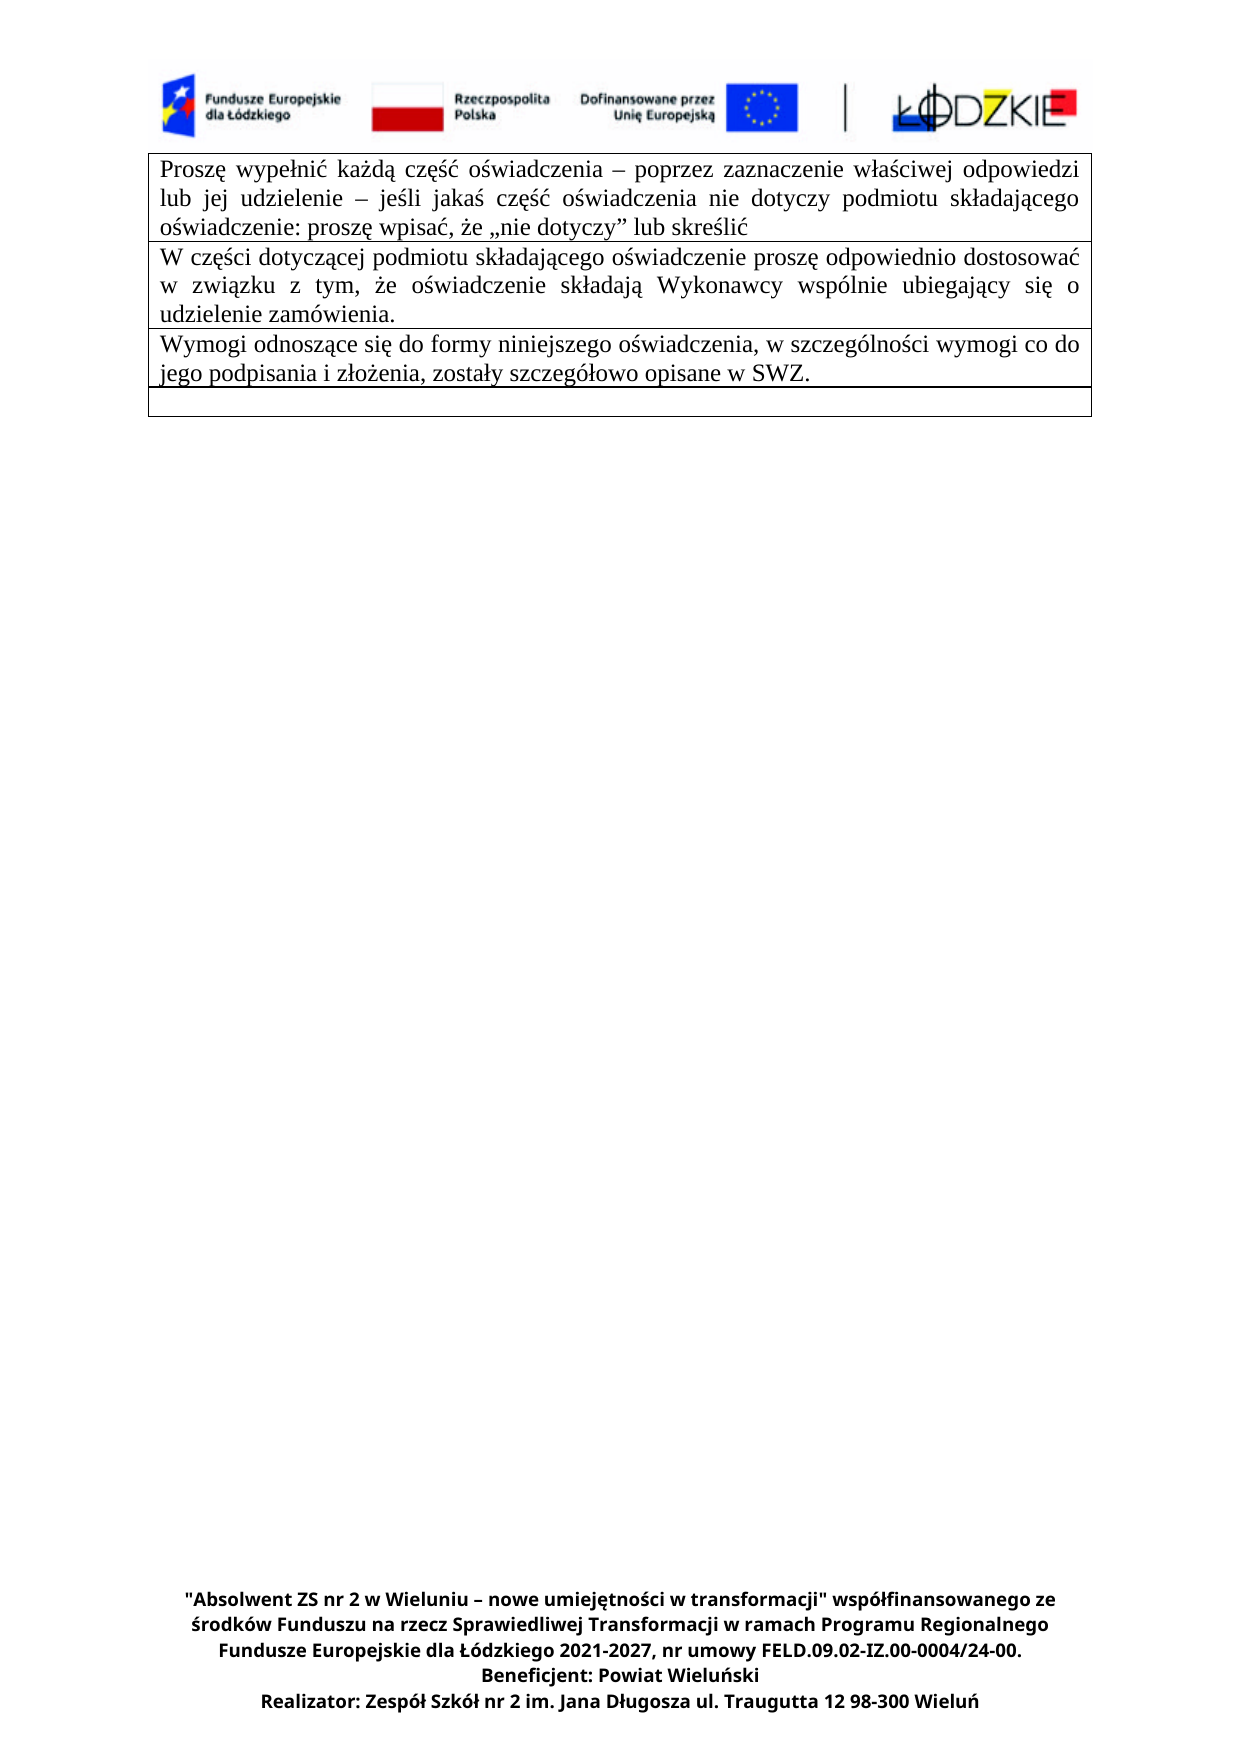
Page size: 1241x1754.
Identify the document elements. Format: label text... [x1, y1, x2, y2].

table_cell [149, 388, 1091, 416]
table_cell W części dotyczącej podmiotu składającego oświadczenie proszę odpowiednio dostosować w związku z tym, że oświadczenie składają Wykonawcy wspólnie ubiegający się o udzielenie zamówienia. [149, 242, 1091, 328]
picture [147, 59, 1093, 154]
table_cell Proszę wypełnić każdą część oświadczenia – poprzez zaznaczenie właściwej odpowiedzi lub jej udzielenie – jeśli jakaś część oświadczenia nie dotyczy podmiotu składającego oświadczenie: proszę wpisać, że „nie dotyczy” lub skreślić [149, 154, 1091, 241]
table_cell Wymogi odnoszące się do formy niniejszego oświadczenia, w szczególności wymogi co do jego podpisania i złożenia, zostały szczegółowo opisane w SWZ. [149, 329, 1091, 386]
